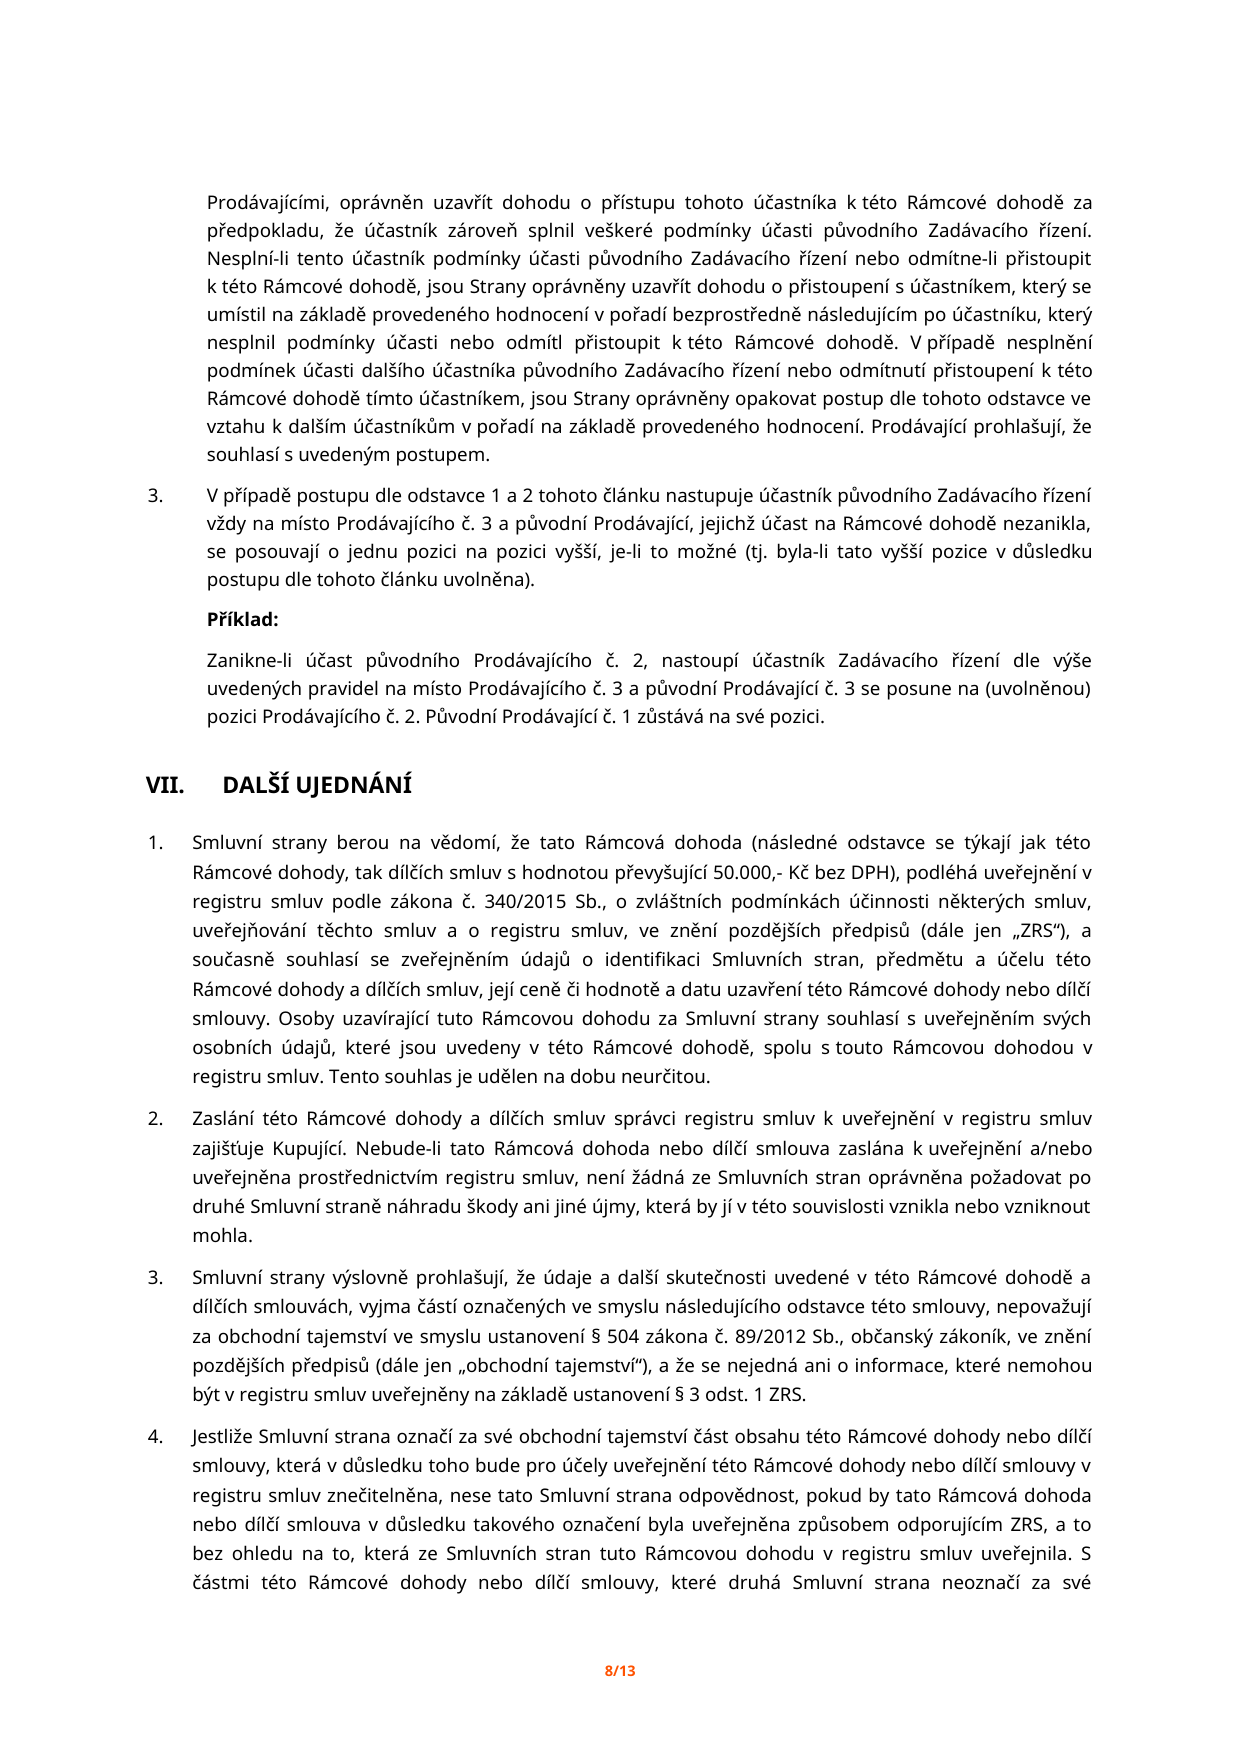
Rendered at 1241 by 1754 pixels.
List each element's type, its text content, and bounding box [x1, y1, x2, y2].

list Smluvní strany berou na vědomí, že tato Rámcová dohoda (následné odstavce se týkají jak této Rámcové dohody, tak dílčích smluv s hodnotou převyšující 50.000,- Kč bez DPH), podléhá uveřejnění v registru smluv podle zákona č. 340/2015 Sb., o zvláštních podmínkách účinnosti některých smluv, uveřejňování těchto smluv a o registru smluv, ve znění pozdějších předpisů (dále jen „ZRS“), a současně souhlasí se zveřejněním údajů o identifikaci Smluvních stran, předmětu a účelu této Rámcové dohody a dílčích smluv, její ceně či hodnotě a datu uzavření této Rámcové dohody nebo dílčí smlouvy. Osoby uzavírající tuto Rámcovou dohodu za Smluvní strany souhlasí s uveřejněním svých osobních údajů, které jsou uvedeny v této Rámcové dohodě, spolu s touto Rámcovou dohodou v registru smluv. Tento souhlas je udělen na dobu neurčitou. [148, 830, 1093, 1089]
list V případě postupu dle odstavce 1 a 2 tohoto článku nastupuje účastník původního Zadávacího řízení vždy na místo Prodávajícího č. 3 a původní Prodávající, jejichž účast na Rámcové dohodě nezanikla, se posouvají o jednu pozici na pozici vyšší, je-li to možné (tj. byla-li tato vyšší pozice v důsledku postupu dle tohoto článku uvolněna). [148, 482, 1093, 592]
list DALŠÍ UJEDNÁNÍ [185, 769, 1093, 800]
list Smluvní strany výslovně prohlašují, že údaje a další skutečnosti uvedené v této Rámcové dohodě a dílčích smlouvách, vyjma částí označených ve smyslu následujícího odstavce této smlouvy, nepovažují za obchodní tajemství ve smyslu ustanovení § 504 zákona č. 89/2012 Sb., občanský zákoník, ve znění pozdějších předpisů (dále jen „obchodní tajemství“), a že se nejedná ani o informace, které nemohou být v registru smluv uveřejněny na základě ustanovení § 3 odst. 1 ZRS. [148, 1264, 1093, 1407]
list Zaslání této Rámcové dohody a dílčích smluv správci registru smluv k uveřejnění v registru smluv zajišťuje Kupující. Nebude-li tato Rámcová dohoda nebo dílčí smlouva zaslána k uveřejnění a/nebo uveřejněna prostřednictvím registru smluv, není žádná ze Smluvních stran oprávněna požadovat po druhé Smluvní straně náhradu škody ani jiné újmy, která by jí v této souvislosti vznikla nebo vzniknout mohla. [148, 1106, 1093, 1248]
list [148, 1423, 1093, 1595]
list Zanikne-li účast původního Prodávajícího č. 2, nastoupí účastník Zadávacího řízení dle výše uvedených pravidel na místo Prodávajícího č. 3 a původní Prodávající č. 3 se posune na (uvolněnou) pozici Prodávajícího č. 2. Původní Prodávající č. 1 zůstává na své pozici. [207, 647, 1093, 729]
text Příklad: [207, 607, 1093, 632]
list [148, 189, 1093, 467]
